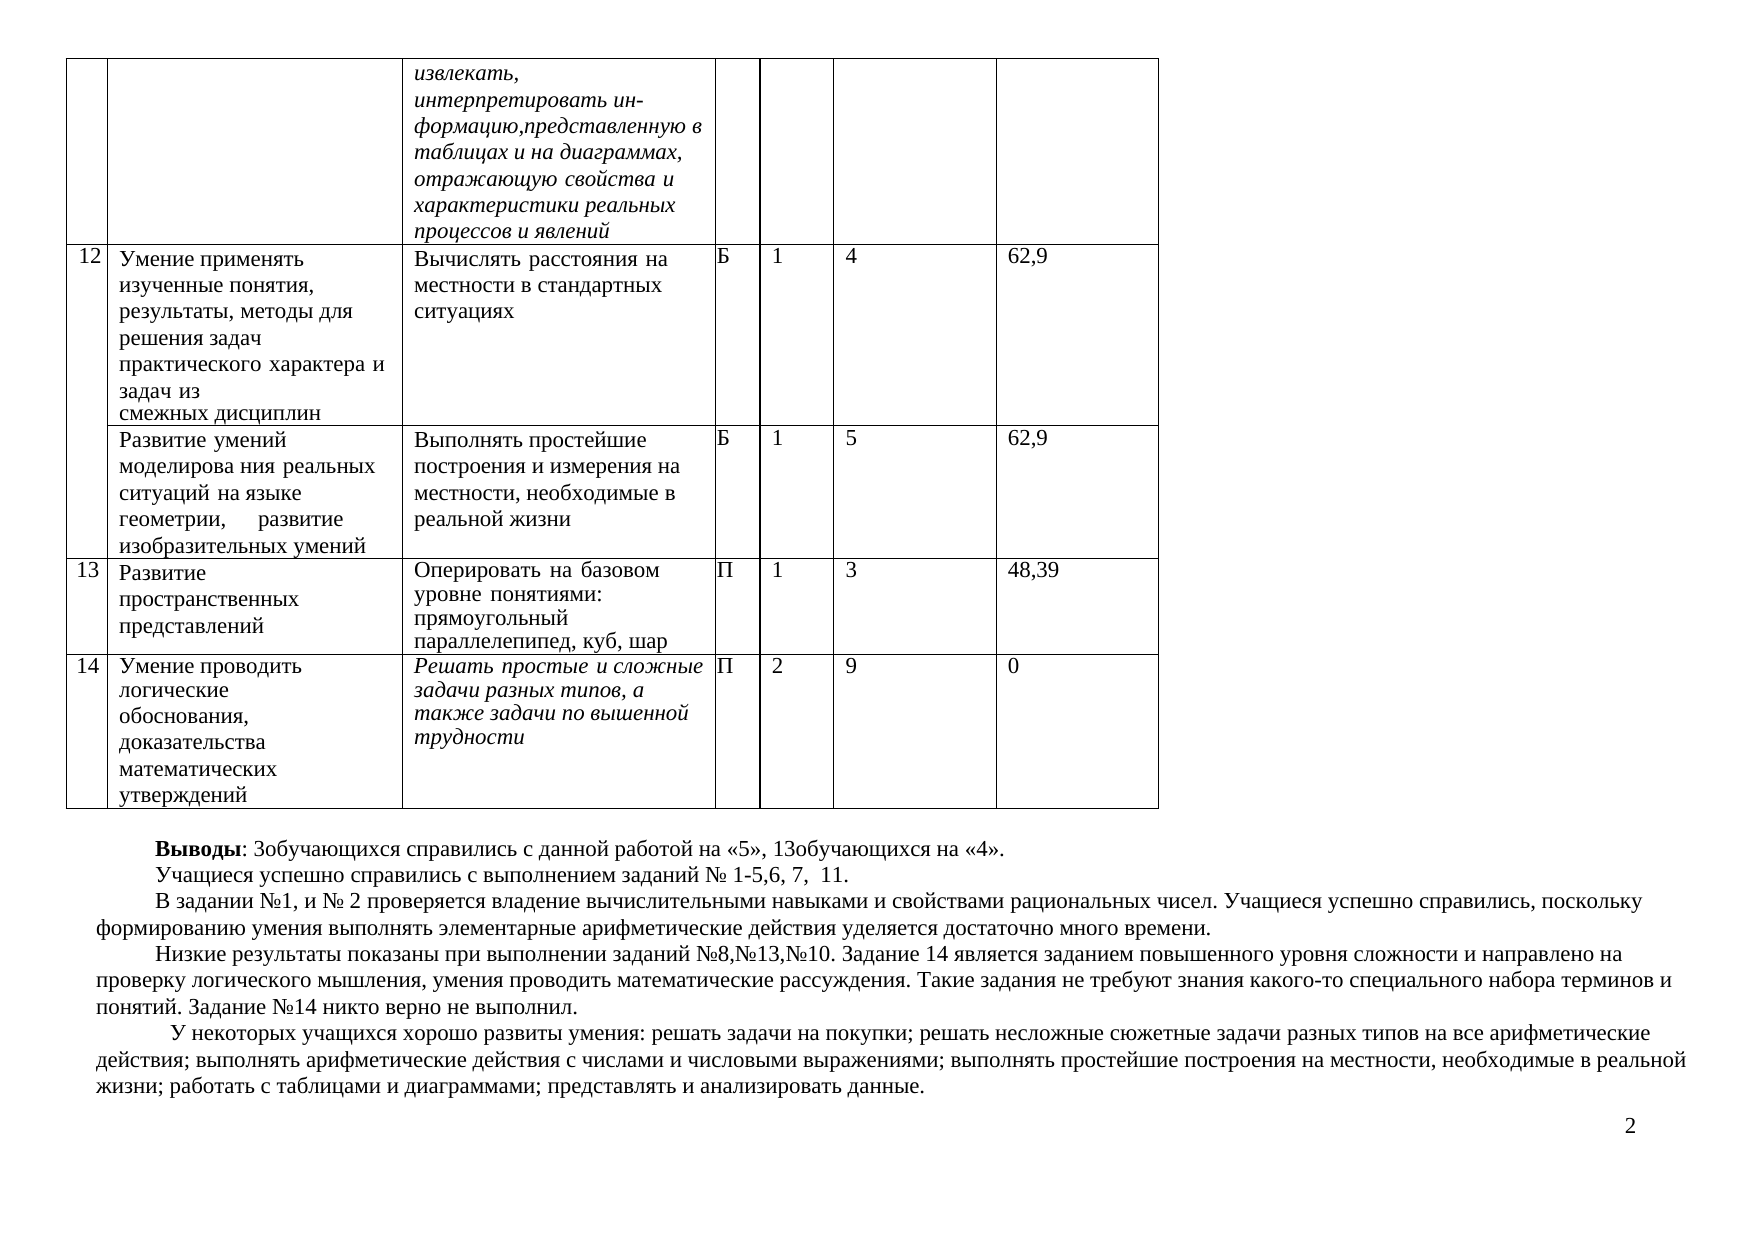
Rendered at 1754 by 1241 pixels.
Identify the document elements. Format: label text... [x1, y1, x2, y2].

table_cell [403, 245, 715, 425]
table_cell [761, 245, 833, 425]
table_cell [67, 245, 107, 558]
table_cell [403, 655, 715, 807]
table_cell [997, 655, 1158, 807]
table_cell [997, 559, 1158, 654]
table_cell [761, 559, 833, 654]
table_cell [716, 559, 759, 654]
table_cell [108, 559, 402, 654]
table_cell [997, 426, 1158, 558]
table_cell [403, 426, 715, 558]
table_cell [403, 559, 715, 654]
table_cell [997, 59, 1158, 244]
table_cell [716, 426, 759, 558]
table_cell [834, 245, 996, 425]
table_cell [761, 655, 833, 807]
text Учащиеся успешно справились с выполнением заданий № 1-5,6, 7, 11. [96, 861, 1698, 887]
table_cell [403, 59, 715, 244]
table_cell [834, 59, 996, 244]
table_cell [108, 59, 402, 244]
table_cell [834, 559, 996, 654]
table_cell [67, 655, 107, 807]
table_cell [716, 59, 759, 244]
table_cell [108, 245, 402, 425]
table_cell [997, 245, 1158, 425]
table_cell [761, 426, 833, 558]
text В задании №1, и № 2 проверяется владение вычислительными навыками и свойствами рациональных чисел. Учащиеся успешно справились, поскольку формированию умения выполнять элементарные арифметические действия уделяется достаточно много времени. [96, 887, 1698, 940]
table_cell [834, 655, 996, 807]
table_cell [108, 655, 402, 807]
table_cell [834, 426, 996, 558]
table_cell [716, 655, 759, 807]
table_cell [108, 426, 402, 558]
text Выводы: 3обучающихся справились с данной работой на «5», 13обучающихся на «4». [96, 835, 1698, 861]
text У некоторых учащихся хорошо развиты умения: решать задачи на покупки; решать несложные сюжетные задачи разных типов на все арифметические действия; выполнять арифметические действия с числами и числовыми выражениями; выполнять простейшие построения на местности, необходимые в реальной жизни; работать с таблицами и диаграммами; представлять и анализировать данные. [96, 1019, 1698, 1098]
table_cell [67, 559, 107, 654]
text Низкие результаты показаны при выполнении заданий №8,№13,№10. Задание 14 является заданием повышенного уровня сложности и направлено на проверку логического мышления, умения проводить математические рассуждения. Такие задания не требуют знания какого-то специального набора терминов и понятий. Задание №14 никто верно не выполнил. [96, 940, 1698, 1019]
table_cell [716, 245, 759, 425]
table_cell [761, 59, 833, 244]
